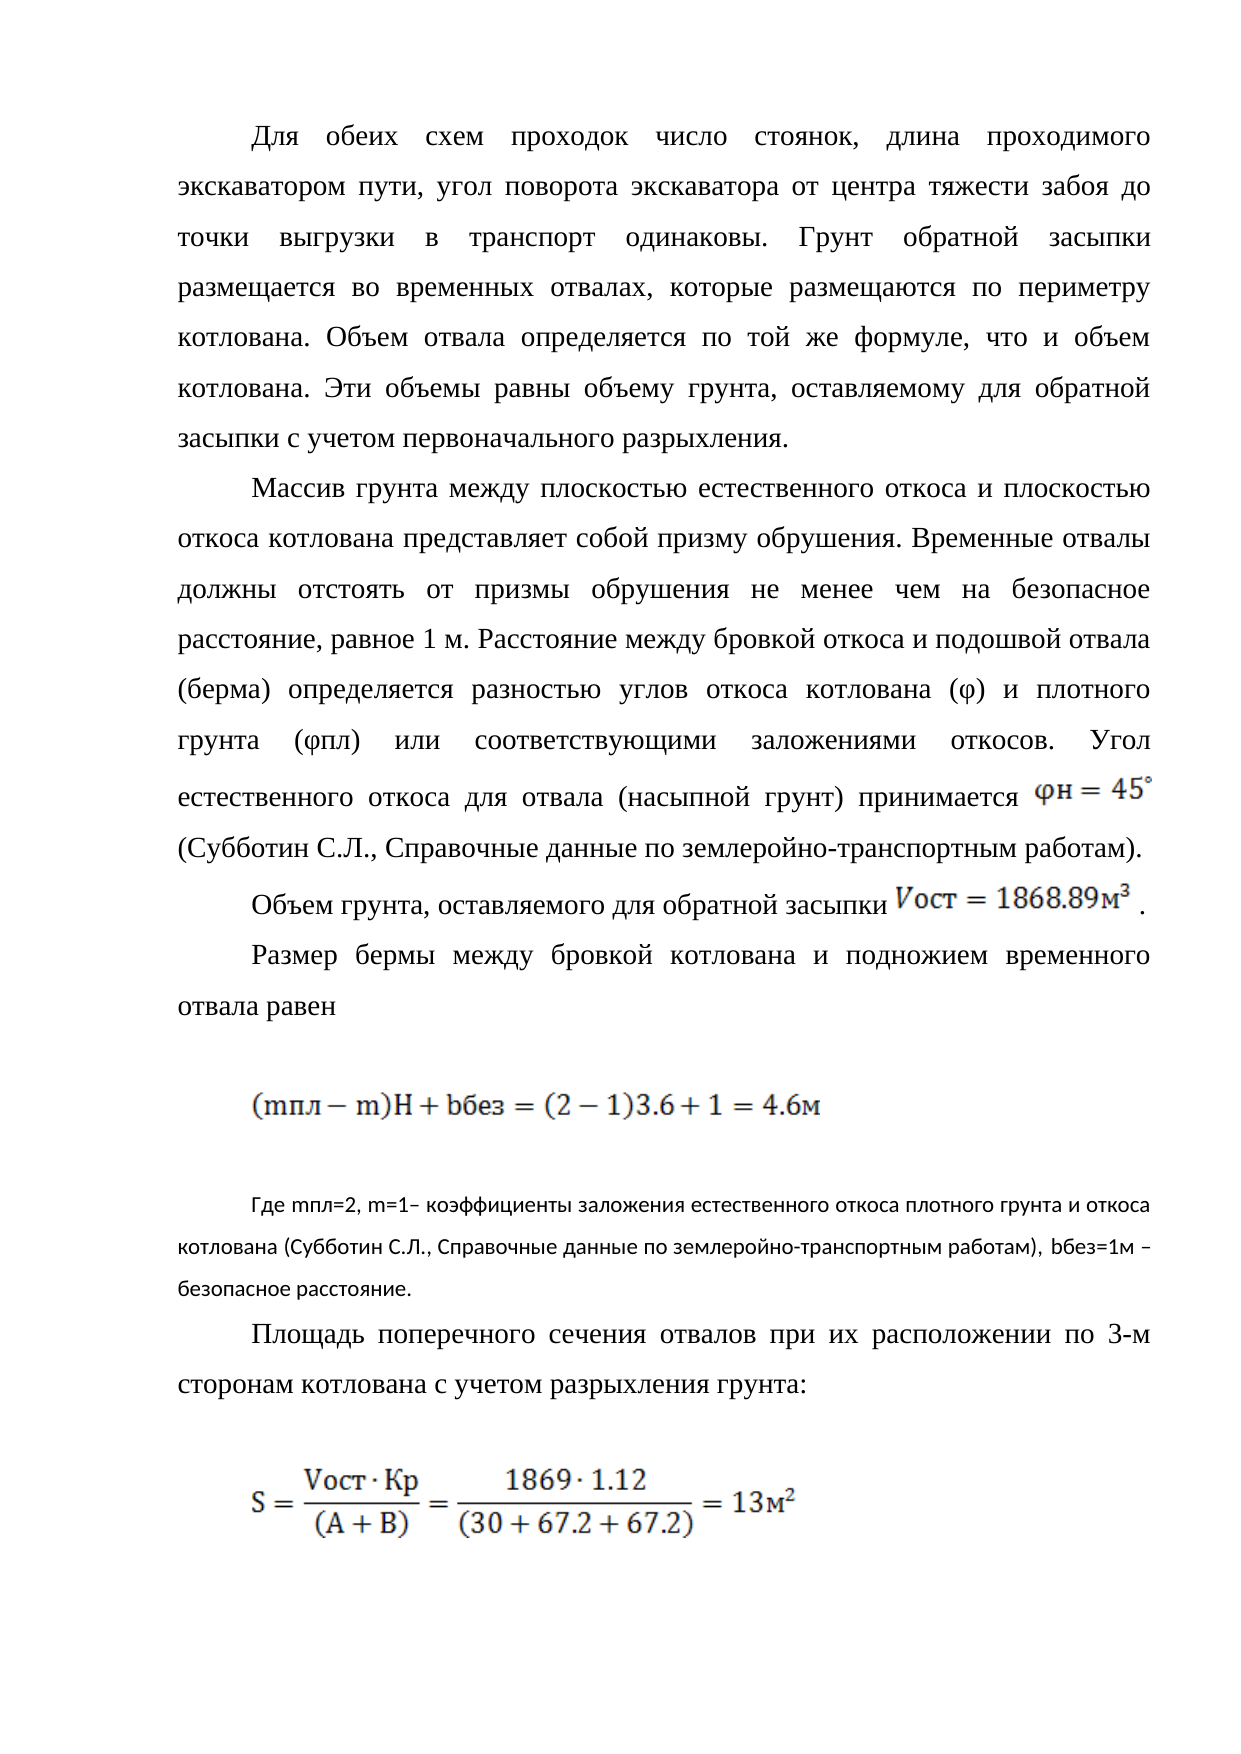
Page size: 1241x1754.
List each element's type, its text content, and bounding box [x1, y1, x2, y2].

picture [251, 1466, 797, 1538]
text Размер бермы между бровкой котлована и подножием временного отвала равен [177, 937, 1152, 1021]
text Объем грунта, оставляемого для обратной засыпки . [177, 880, 1152, 921]
text Для обеих схем проходок число стоянок, длина проходимого экскаватором пути, угол поворота экскаватора от центра тяжести забоя до точки выгрузки в транспорт одинаковы. Грунт обратной засыпки размещается во временных отвалах, которые размещаются по периметру котлована. Объем отвала определяется по той же формуле, что и объем котлована. Эти объемы равны объему грунта, оставляемому для обратной засыпки с учетом первоначального разрыхления. [177, 118, 1152, 453]
text Массив грунта между плоскостью естественного откоса и плоскостью откоса котлована представляет собой призму обрушения. Временные отвалы должны отстоять от призмы обрушения не менее чем на безопасное расстояние, равное 1 м. Расстояние между бровкой откоса и подошвой отвала (берма) определяется разностью углов откоса котлована (φ) и плотного грунта (φпл) или соответствующими заложениями откосов. Угол естественного откоса для отвала (насыпной грунт) принимается (Субботин С.Л., Справочные данные по землеройно-транспортным работам). [177, 470, 1152, 863]
picture [895, 879, 1132, 915]
text Площадь поперечного сечения отвалов при их расположении по 3-м сторонам котлована с учетом разрыхления грунта: [177, 1316, 1152, 1400]
picture [251, 1088, 820, 1123]
text Где mпл=2, m=1– коэффициенты заложения естественного откоса плотного грунта и откоса котлована (Субботин С.Л., Справочные данные по землеройно-транспортным работам), bбез=1м – безопасное расстояние. [177, 1190, 1152, 1302]
picture [1034, 772, 1152, 807]
